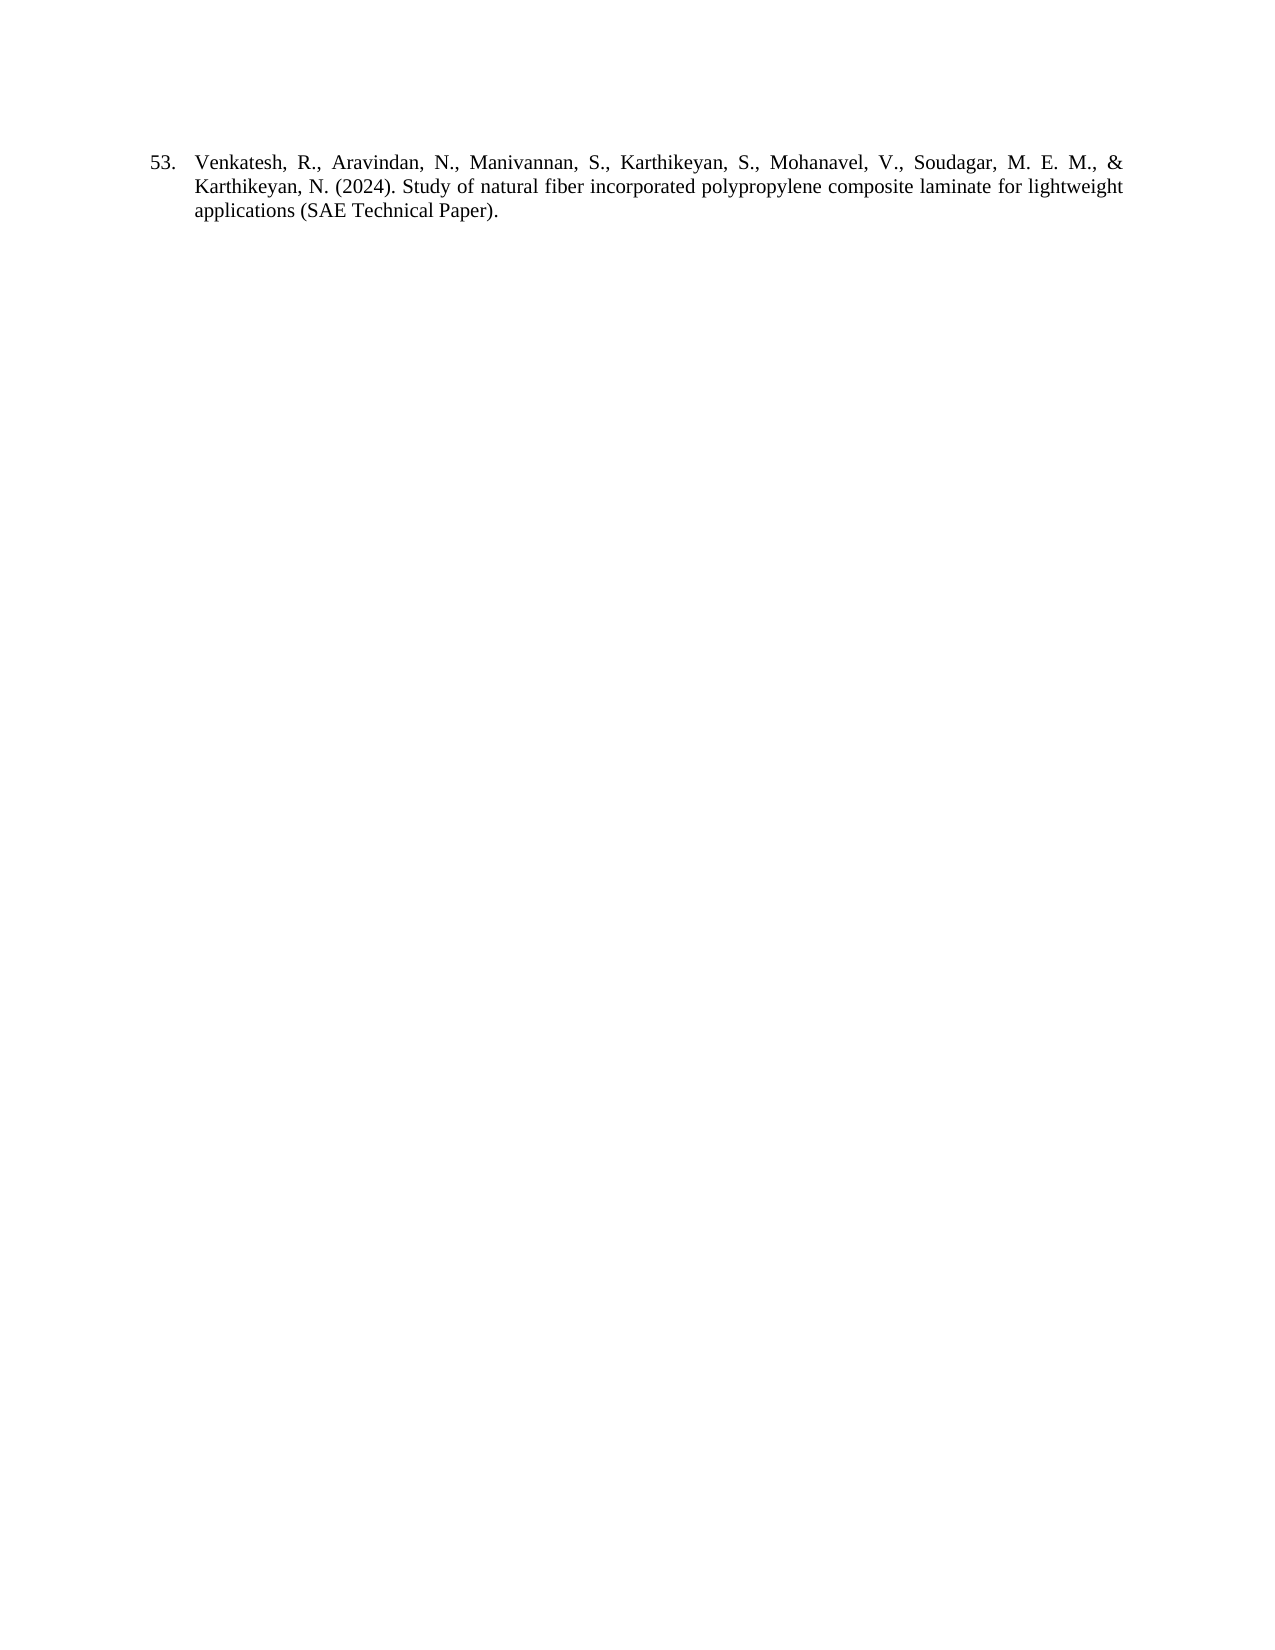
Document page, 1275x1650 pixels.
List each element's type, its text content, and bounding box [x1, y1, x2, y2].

text Venkatesh, R., Aravindan, N., Manivannan, S., Karthikeyan, S., Mohanavel, V., Soudagar, M. E. M., & Karthikeyan, N. (2024). Study of natural fiber incorporated polypropylene composite laminate for lightweight applications (SAE Technical Paper). [150, 150, 1125, 222]
